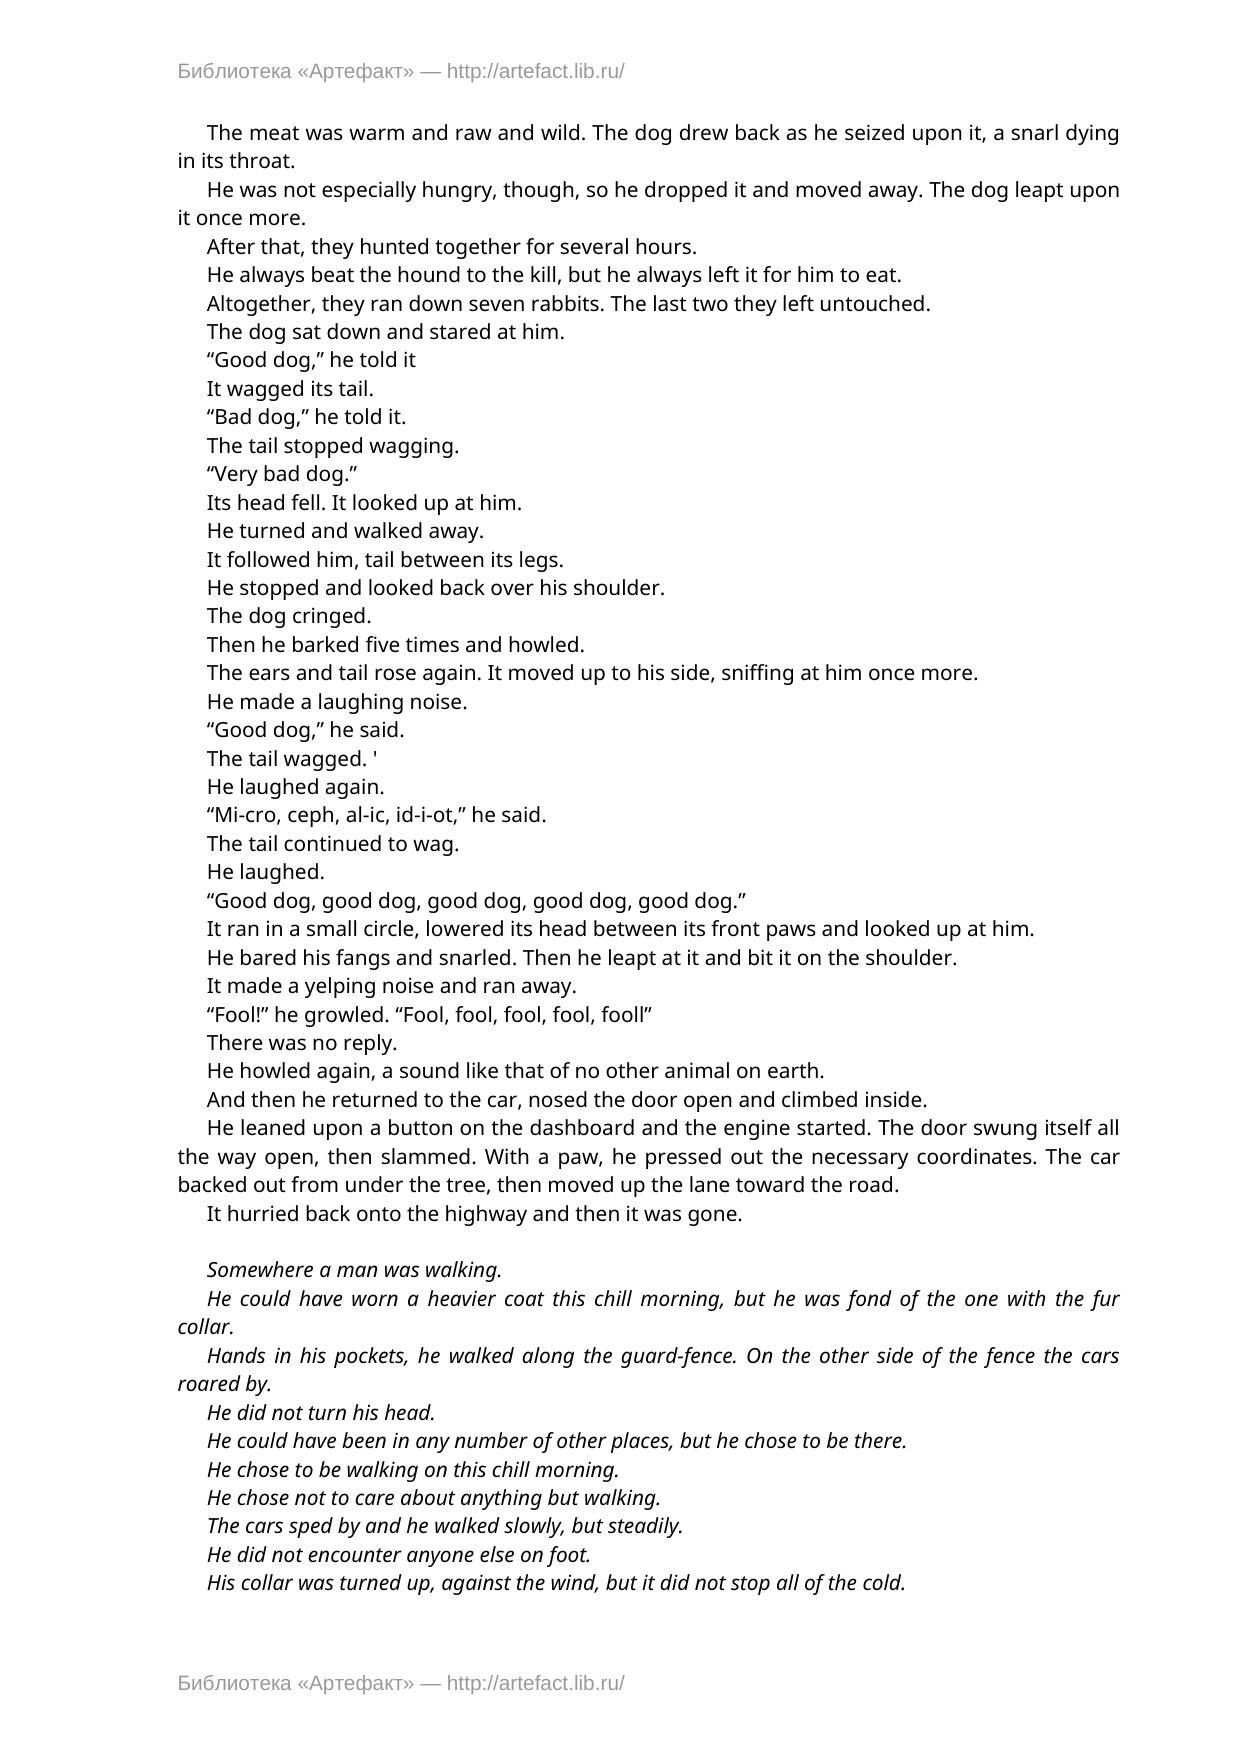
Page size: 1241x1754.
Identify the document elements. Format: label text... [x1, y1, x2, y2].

text He laughed again. [177, 772, 1122, 801]
text “Mi-cro, ceph, al-ic, id-i-ot,” he said. [177, 801, 1122, 829]
text He chose to be walking on this chill morning. [177, 1455, 1122, 1483]
text After that, they hunted together for several hours. [177, 232, 1122, 260]
text He turned and walked away. [177, 516, 1122, 545]
text It wagged its tail. [177, 374, 1122, 402]
text There was no reply. [177, 1028, 1122, 1057]
text He leaned upon a button on the dashboard and the engine started. The door swung itself all the way open, then slammed. With a paw, he pressed out the necessary coordinates. The car backed out from under the tree, then moved up the lane toward the road. [177, 1113, 1122, 1199]
text Somewhere a man was walking. [177, 1256, 1122, 1284]
text He did not encounter anyone else on foot. [177, 1540, 1122, 1568]
text He could have been in any number of other places, but he chose to be there. [177, 1426, 1122, 1455]
text “Fool!” he growled. “Fool, fool, fool, fool, fooll” [177, 1000, 1122, 1028]
text Altogether, they ran down seven rabbits. The last two they left untouched. [177, 289, 1122, 317]
text He always beat the hound to the kill, but he always left it for him to eat. [177, 260, 1122, 289]
text He did not turn his head. [177, 1398, 1122, 1426]
text He bared his fangs and snarled. Then he leapt at it and bit it on the shoulder. [177, 943, 1122, 971]
text He made a laughing noise. [177, 687, 1122, 715]
text The tail stopped wagging. [177, 431, 1122, 459]
text “Good dog, good dog, good dog, good dog, good dog.” [177, 886, 1122, 914]
text And then he returned to the car, nosed the door open and climbed inside. [177, 1085, 1122, 1113]
text “Bad dog,” he told it. [177, 402, 1122, 431]
text Hands in his pockets, he walked along the guard-fence. On the other side of the fence the cars roared by. [177, 1341, 1122, 1398]
text “Very bad dog.” [177, 459, 1122, 488]
text He howled again, a sound like that of no other animal on earth. [177, 1057, 1122, 1085]
text It followed him, tail between its legs. [177, 545, 1122, 573]
text He stopped and looked back over his shoulder. [177, 573, 1122, 602]
text The cars sped by and he walked slowly, but steadily. [177, 1512, 1122, 1540]
text He chose not to care about anything but walking. [177, 1483, 1122, 1512]
text The dog cringed. [177, 602, 1122, 630]
text Its head fell. It looked up at him. [177, 488, 1122, 516]
text The tail continued to wag. [177, 829, 1122, 857]
text He laughed. [177, 857, 1122, 886]
text His collar was turned up, against the wind, but it did not stop all of the cold. [177, 1568, 1122, 1597]
text It made a yelping noise and ran away. [177, 971, 1122, 1000]
text The dog sat down and stared at him. [177, 317, 1122, 346]
text He could have worn a heavier coat this chill morning, but he was fond of the one with the fur collar. [177, 1284, 1122, 1341]
text “Good dog,” he told it [177, 346, 1122, 374]
text It hurried back onto the highway and then it was gone. [177, 1199, 1122, 1227]
text “Good dog,” he said. [177, 715, 1122, 744]
text The meat was warm and raw and wild. The dog drew back as he seized upon it, a snarl dying in its throat. [177, 118, 1122, 175]
text The tail wagged. ' [177, 744, 1122, 772]
text The ears and tail rose again. It moved up to his side, sniffing at him once more. [177, 658, 1122, 687]
text Then he barked five times and howled. [177, 630, 1122, 658]
text It ran in a small circle, lowered its head between its front paws and looked up at him. [177, 914, 1122, 943]
text He was not especially hungry, though, so he dropped it and moved away. The dog leapt upon it once more. [177, 175, 1122, 232]
